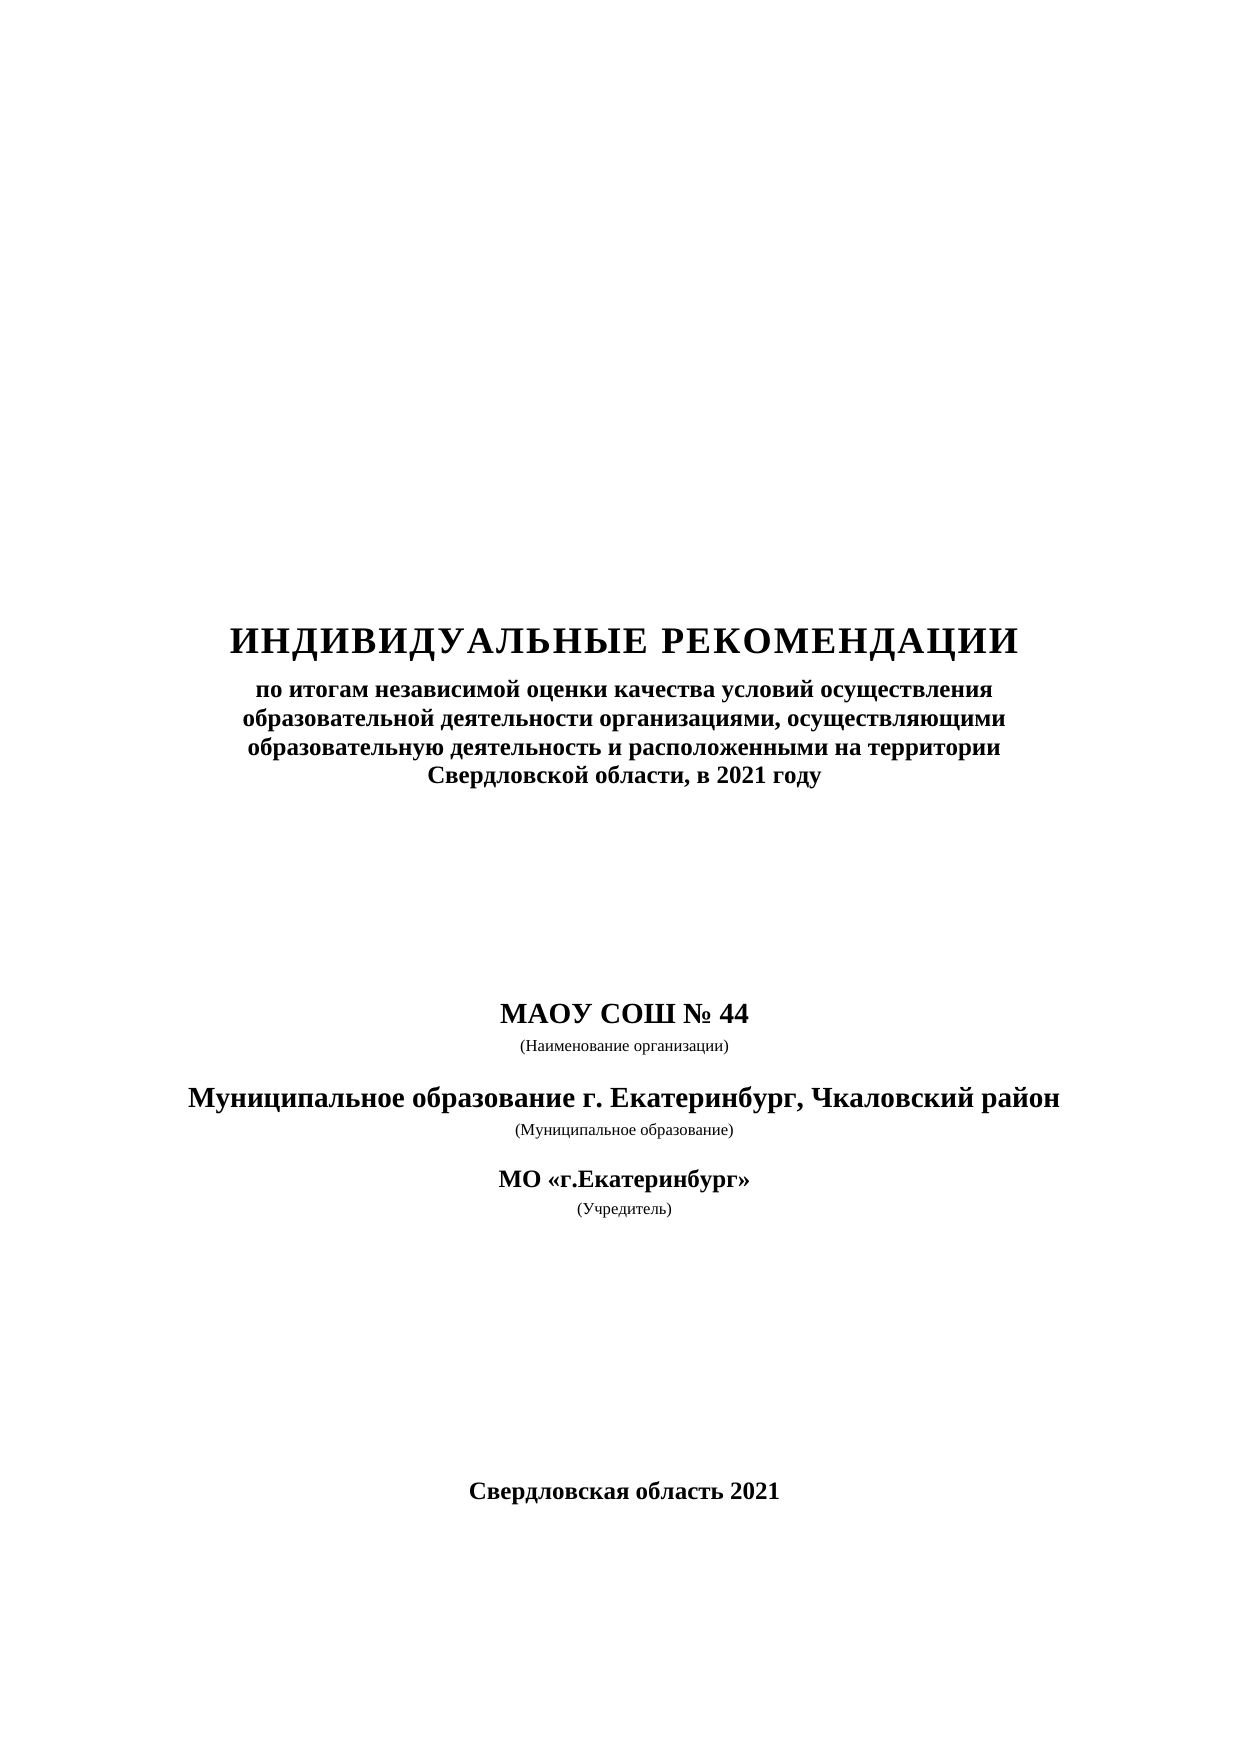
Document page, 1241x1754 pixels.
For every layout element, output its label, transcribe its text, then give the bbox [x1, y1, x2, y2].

text МО «г.Екатеринбург» [177, 1164, 1071, 1193]
text по итогам независимой оценки качества условий осуществления образовательной деятельности организациями, осуществляющими образовательную деятельность и расположенными на территории Свердловской области, в 2021 году [177, 674, 1071, 789]
text Муниципальное образование г. Екатеринбург, Чкаловский район [177, 1080, 1071, 1114]
text МАОУ СОШ № 44 [177, 996, 1071, 1030]
text ИНДИВИДУАЛЬНЫЕ РЕКОМЕНДАЦИИ [177, 619, 1071, 662]
text (Муниципальное образование) [177, 1120, 1071, 1139]
text (Наименование организации) [177, 1036, 1071, 1055]
text Свердловская область 2021 [177, 1476, 1071, 1505]
text (Учредитель) [177, 1199, 1071, 1218]
